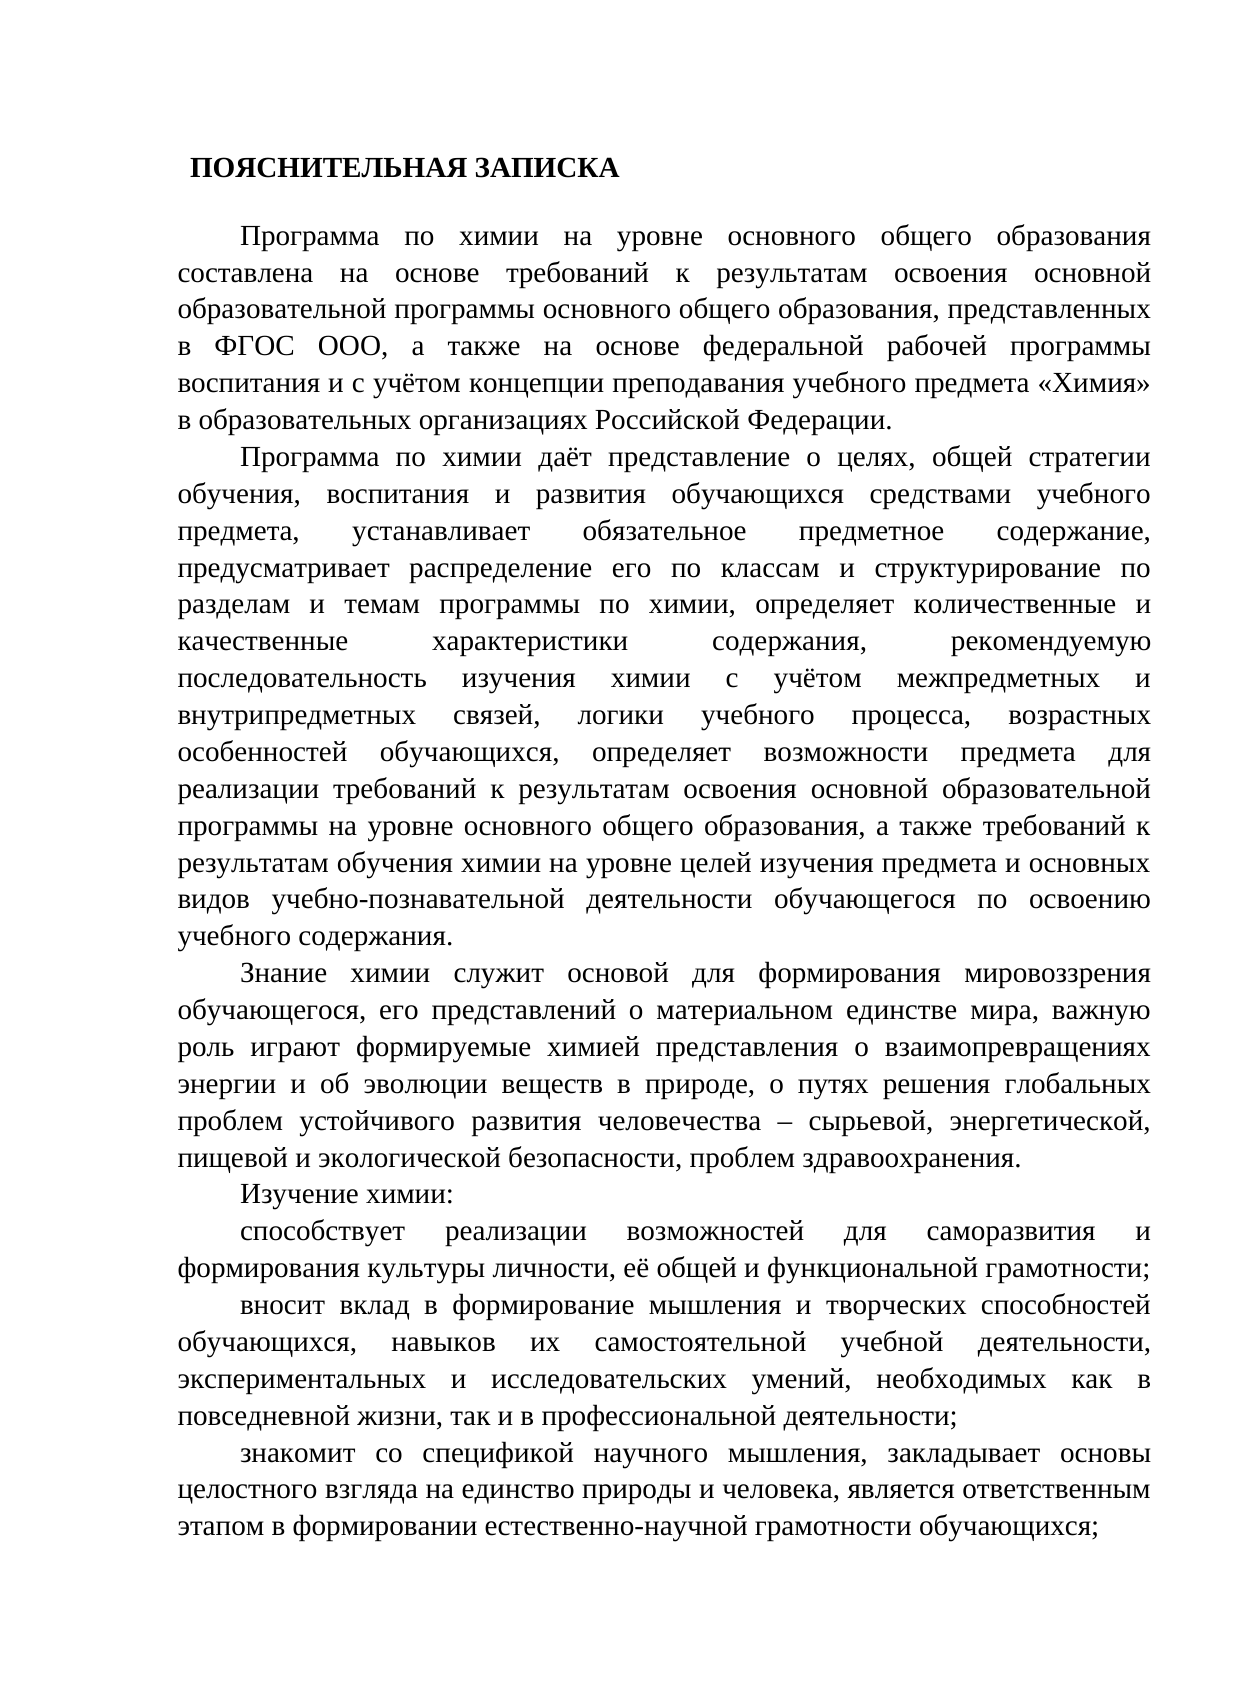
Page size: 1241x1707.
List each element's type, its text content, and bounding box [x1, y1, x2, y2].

text Программа по химии даёт представление о целях, общей стратегии обучения, воспитания и развития обучающихся средствами учебного предмета, устанавливает обязательное предметное содержание, предусматривает распределение его по классам и структурирование по разделам и темам программы по химии, определяет количественные и качественные характеристики содержания, рекомендуемую последовательность изучения химии с учётом межпредметных и внутрипредметных связей, логики учебного процесса, возрастных особенностей обучающихся, определяет возможности предмета для реализации требований к результатам освоения основной образовательной программы на уровне основного общего образования, а также требований к результатам обучения химии на уровне целей изучения предмета и основных видов учебно-познавательной деятельности обучающегося по освоению учебного содержания. [177, 439, 1152, 952]
text знакомит со спецификой научного мышления, закладывает основы целостного взгляда на единство природы и человека, является ответственным этапом в формировании естественно-научной грамотности обучающихся; [177, 1435, 1152, 1542]
text Знание химии служит основой для формирования мировоззрения обучающегося, его представлений о материальном единстве мира, важную роль играют формируемые химией представления о взаимопревращениях энергии и об эволюции веществ в природе, о путях решения глобальных проблем устойчивого развития человечества – сырьевой, энергетической, пищевой и экологической безопасности, проблем здравоохранения. [177, 955, 1152, 1173]
text вносит вклад в формирование мышления и творческих способностей обучающихся, навыков их самостоятельной учебной деятельности, экспериментальных и исследовательских умений, необходимых как в повседневной жизни, так и в профессиональной деятельности; [177, 1287, 1152, 1431]
text Программа по химии на уровне основного общего образования составлена на основе требований к результатам освоения основной образовательной программы основного общего образования, представленных в ФГОС ООО, а также на основе федеральной рабочей программы воспитания и с учётом концепции преподавания учебного предмета «Химия» в образовательных организациях Российской Федерации. [177, 218, 1152, 436]
text Изучение химии: [177, 1177, 1152, 1210]
text способствует реализации возможностей для саморазвития и формирования культуры личности, её общей и функциональной грамотности; [177, 1213, 1152, 1284]
text ПОЯСНИТЕЛЬНАЯ ЗАПИСКА [190, 150, 1152, 184]
